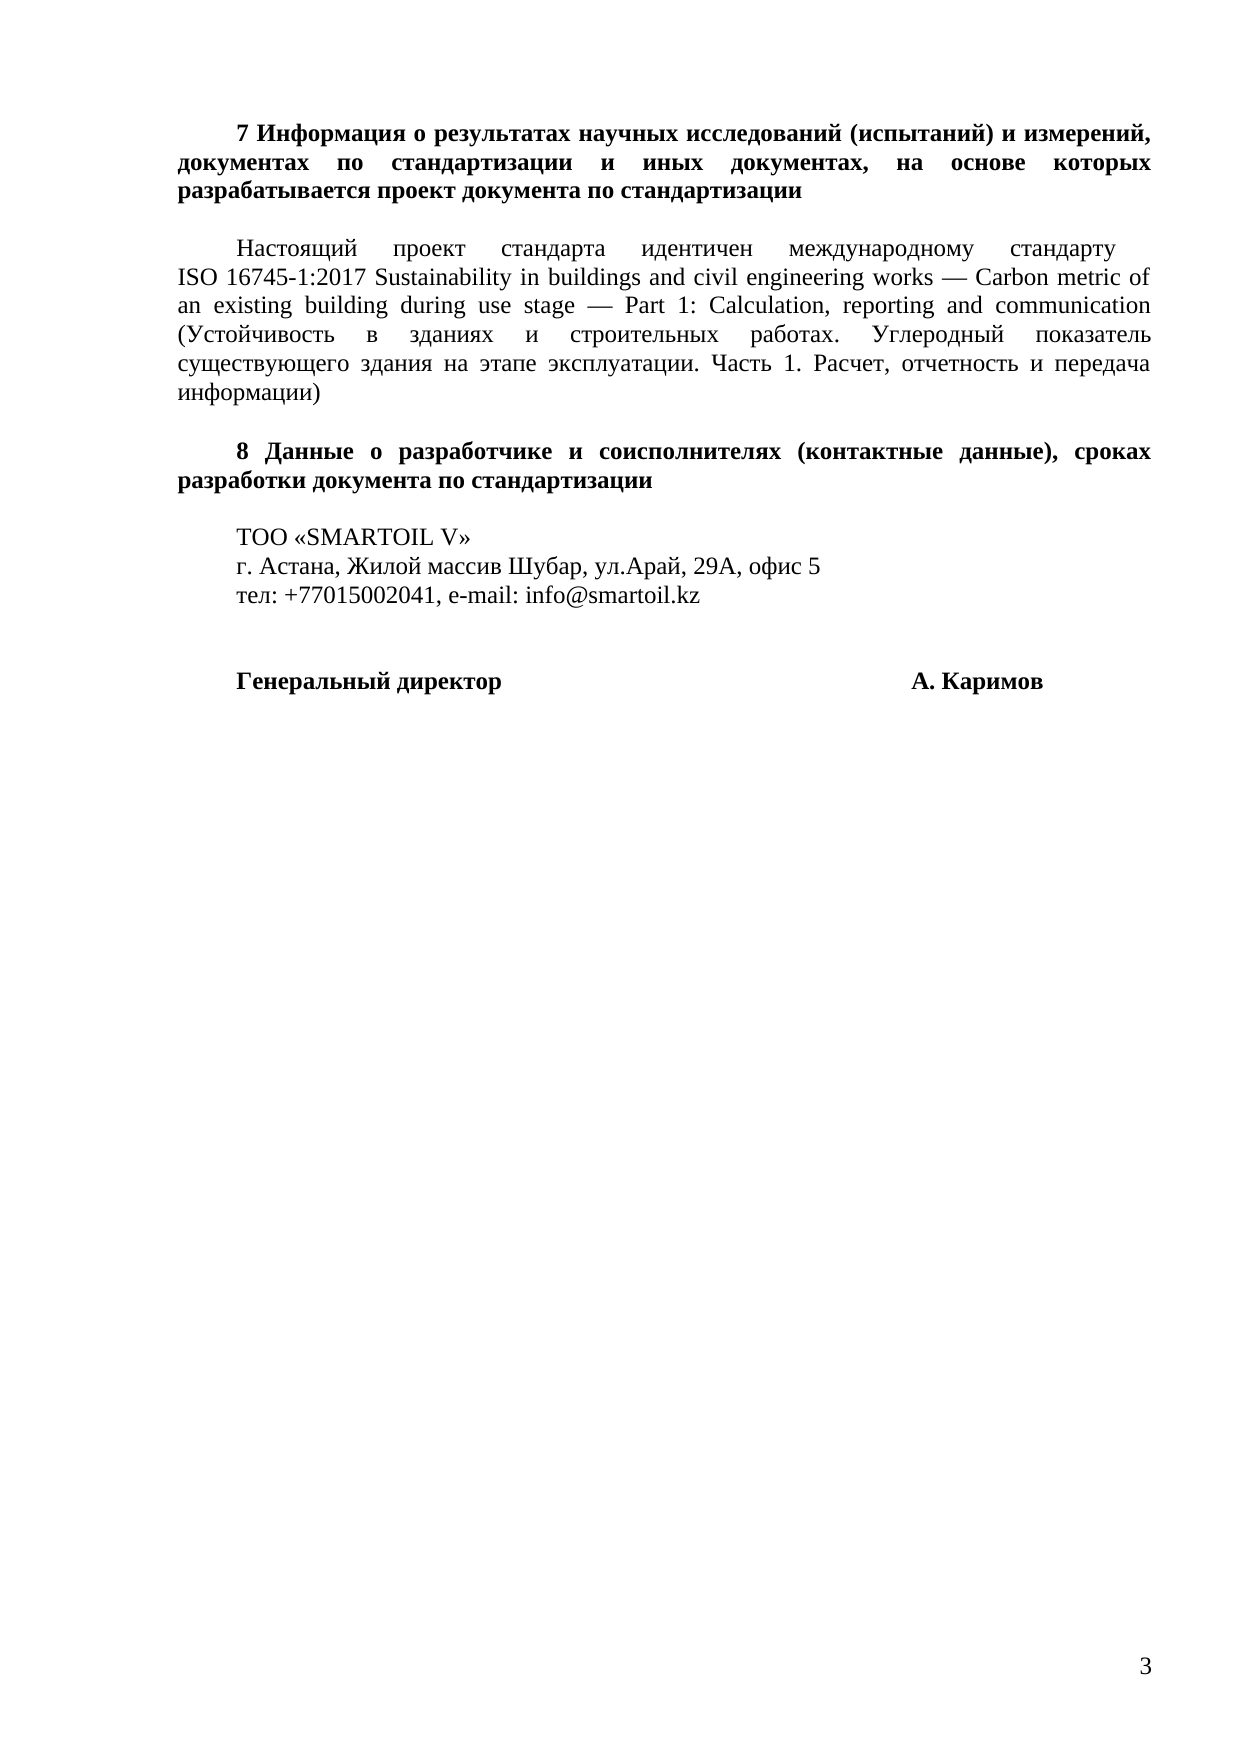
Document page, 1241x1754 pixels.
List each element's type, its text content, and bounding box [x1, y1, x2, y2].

text 8 Данные о разработчике и соисполнителях (контактные данные), сроках разработки документа по стандартизации [177, 436, 1152, 494]
text г. Астана, Жилой массив Шубар, ул.Арай, 29А, офис 5 [177, 551, 1152, 580]
text Настоящий проект стандарта идентичен международному стандарту ISO 16745-1:2017 Sustainability in buildings and civil engineering works — Carbon metric of an existing building during use stage — Part 1: Calculation, reporting and communication (Устойчивость в зданиях и строительных работах. Углеродный показатель существующего здания на этапе эксплуатации. Часть 1. Расчет, отчетность и передача информации) [177, 233, 1152, 406]
text ТОО «SMARTOIL V» [177, 522, 1152, 551]
text тел: +77015002041, e-mail: info@smartoil.kz [177, 580, 1152, 609]
text Генеральный директор А. Каримов [177, 666, 1152, 695]
text 7 Информация о результатах научных исследований (испытаний) и измерений, документах по стандартизации и иных документах, на основе которых разрабатывается проект документа по стандартизации [177, 118, 1152, 204]
